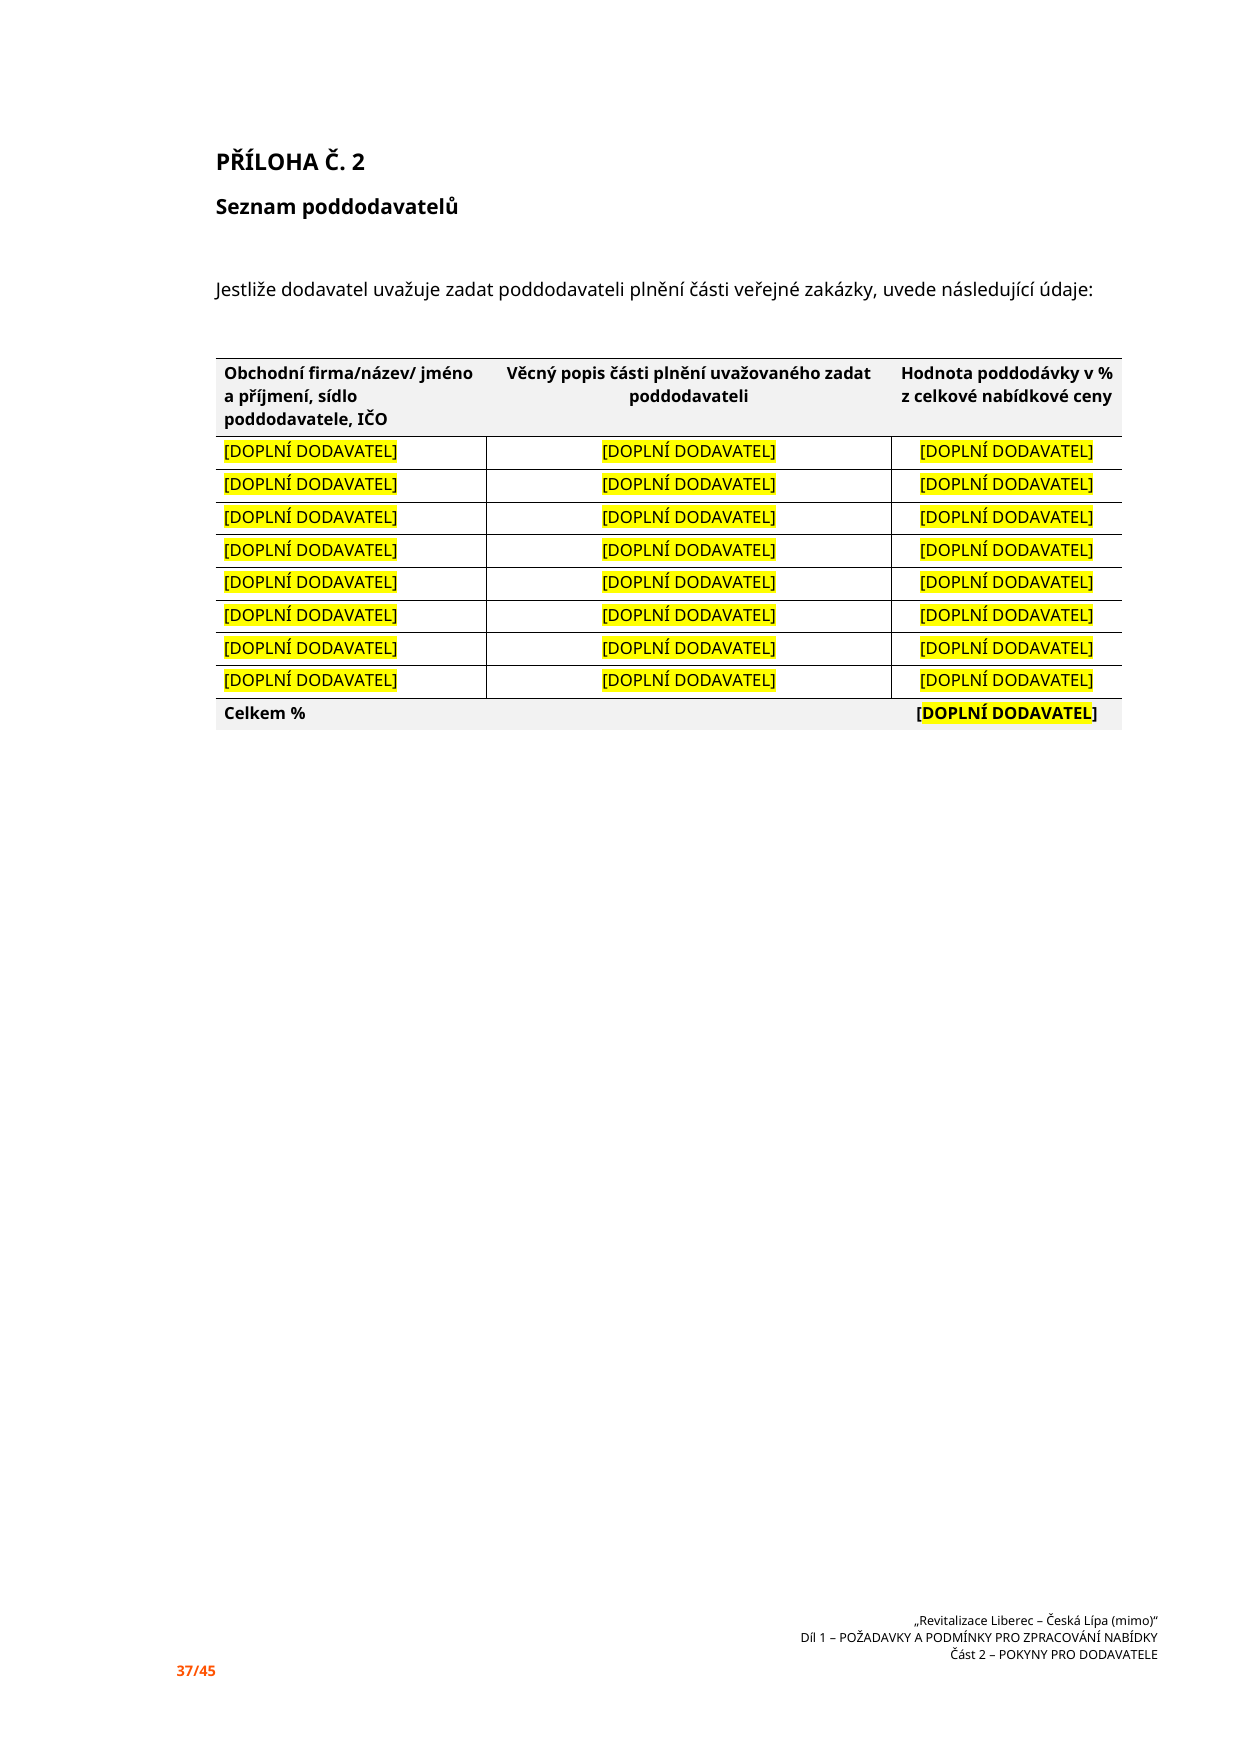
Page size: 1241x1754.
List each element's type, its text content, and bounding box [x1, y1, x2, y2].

table_header Hodnota poddodávky v % z celkové nabídkové ceny [891, 359, 1122, 436]
text Jestliže dodavatel uvažuje zadat poddodavateli plnění části veřejné zakázky, uvede následující údaje: [216, 277, 1122, 302]
table_cell [DOPLNÍ DODAVATEL] [892, 601, 1122, 632]
table_cell [DOPLNÍ DODAVATEL] [216, 601, 486, 632]
table_header Věcný popis části plnění uvažovaného zadat poddodavateli [486, 359, 891, 436]
table_cell [DOPLNÍ DODAVATEL] [216, 666, 486, 698]
text Příloha č. 2 [216, 146, 1122, 177]
table_cell [DOPLNÍ DODAVATEL] [487, 633, 891, 665]
table_cell [DOPLNÍ DODAVATEL] [891, 699, 1122, 730]
table_cell [DOPLNÍ DODAVATEL] [892, 568, 1122, 599]
table_cell [DOPLNÍ DODAVATEL] [892, 470, 1122, 501]
table_cell [DOPLNÍ DODAVATEL] [216, 470, 486, 501]
table_cell [DOPLNÍ DODAVATEL] [487, 666, 891, 698]
table_cell [DOPLNÍ DODAVATEL] [487, 535, 891, 567]
text Seznam poddodavatelů [216, 192, 1122, 221]
table_cell [DOPLNÍ DODAVATEL] [487, 601, 891, 632]
table_cell [DOPLNÍ DODAVATEL] [892, 437, 1122, 469]
table_cell [DOPLNÍ DODAVATEL] [216, 503, 486, 534]
table_cell [DOPLNÍ DODAVATEL] [487, 568, 891, 599]
table_cell [DOPLNÍ DODAVATEL] [487, 470, 891, 501]
table_cell [DOPLNÍ DODAVATEL] [892, 633, 1122, 665]
table_cell [DOPLNÍ DODAVATEL] [216, 535, 486, 567]
table_cell [DOPLNÍ DODAVATEL] [216, 568, 486, 599]
table_cell [486, 699, 891, 730]
table_cell [DOPLNÍ DODAVATEL] [487, 503, 891, 534]
table_cell Celkem % [216, 699, 486, 730]
table_header Obchodní firma/název/ jméno a příjmení, sídlo poddodavatele, IČO [216, 359, 486, 436]
table_cell [DOPLNÍ DODAVATEL] [487, 437, 891, 469]
table_cell [DOPLNÍ DODAVATEL] [892, 666, 1122, 698]
table_cell [DOPLNÍ DODAVATEL] [892, 503, 1122, 534]
table_cell [DOPLNÍ DODAVATEL] [892, 535, 1122, 567]
table_cell [DOPLNÍ DODAVATEL] [216, 633, 486, 665]
table_cell [DOPLNÍ DODAVATEL] [216, 437, 486, 469]
